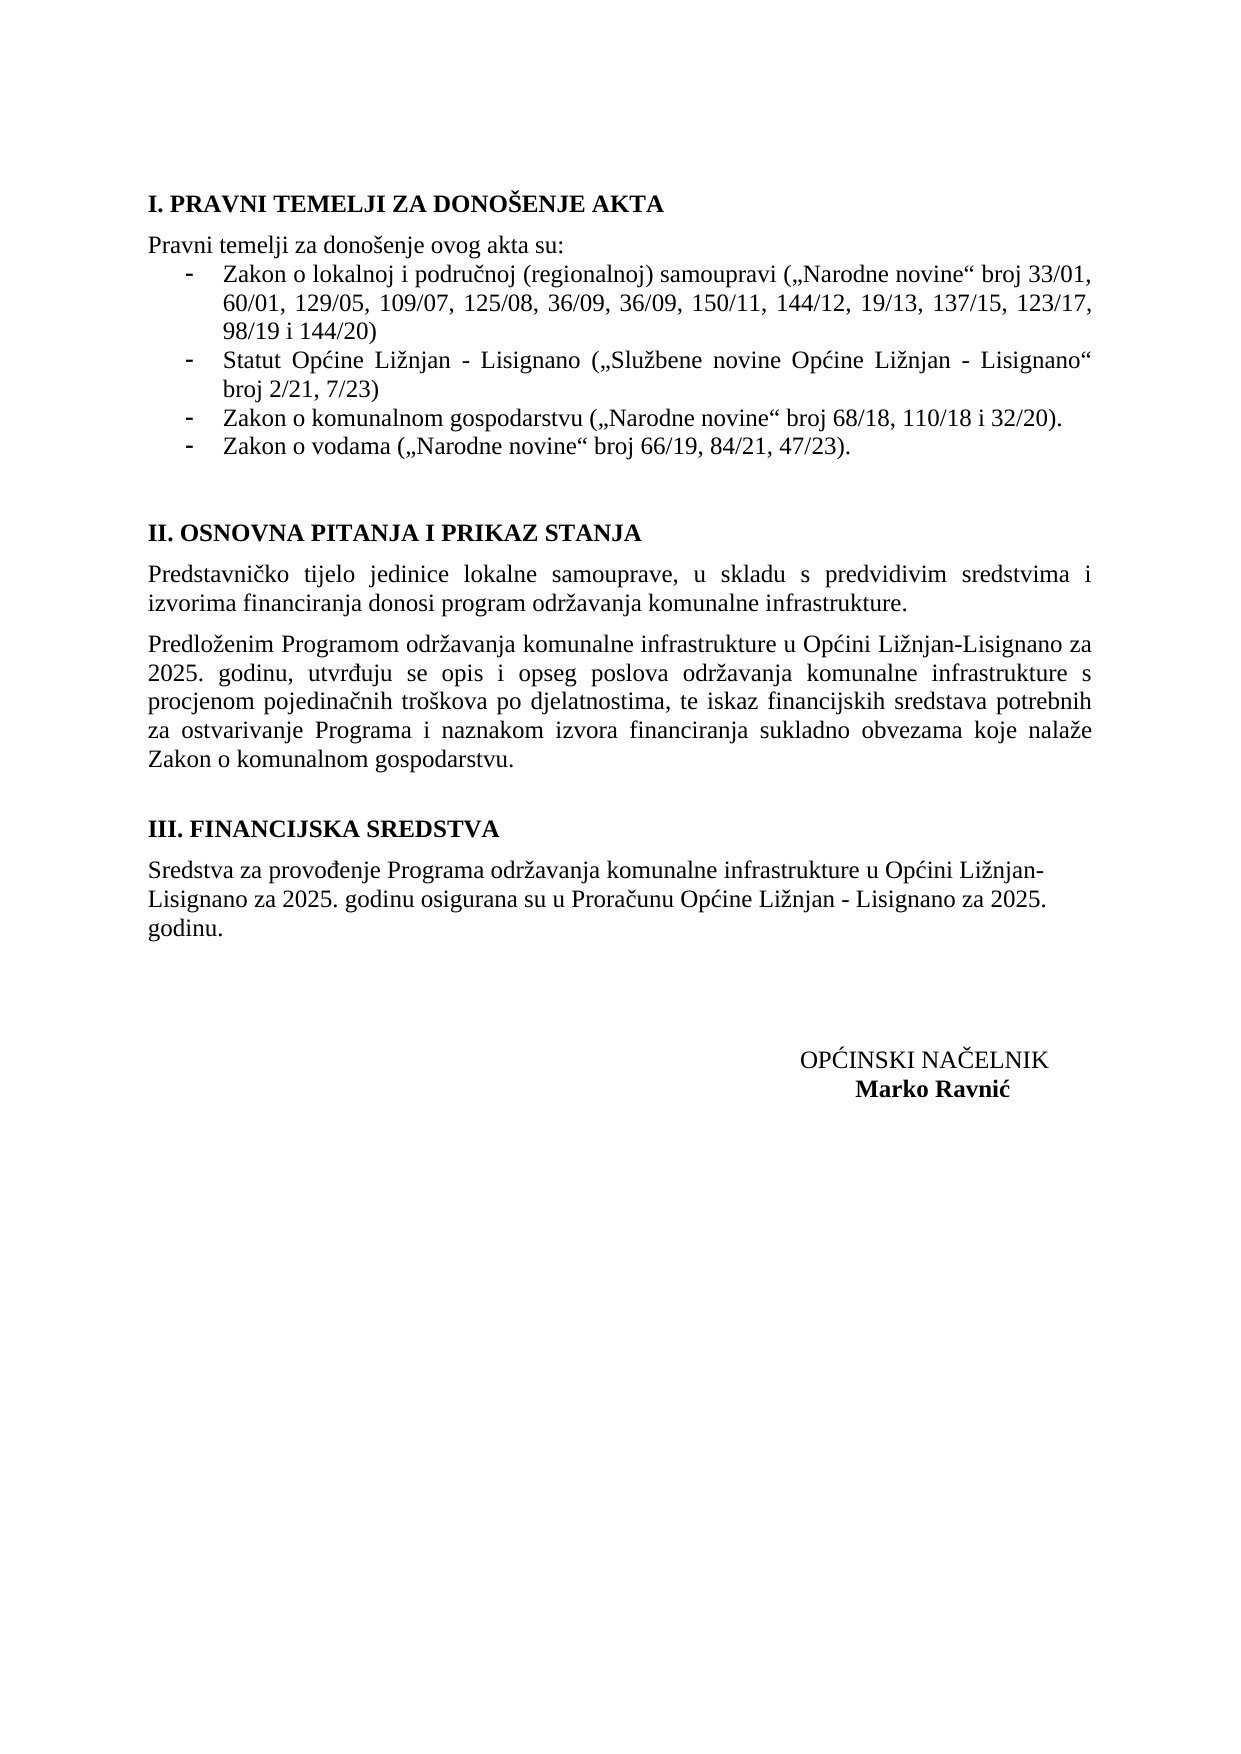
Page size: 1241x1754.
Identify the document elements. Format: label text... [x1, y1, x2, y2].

text Marko Ravnić [148, 1074, 1093, 1103]
list Zakon o lokalnoj i područnoj (regionalnoj) samoupravi („Narodne novine“ broj 33/01, 60/01, 129/05, 109/07, 125/08, 36/09, 36/09, 150/11, 144/12, 19/13, 137/15, 123/17, 98/19 i 144/20) [185, 259, 1093, 345]
text OPĆINSKI NAČELNIK [664, 1046, 1093, 1074]
text II. OSNOVNA PITANJA I PRIKAZ STANJA [148, 518, 1093, 546]
text Sredstva za provođenje Programa održavanja komunalne infrastrukture u Općini Ližnjan-Lisignano za 2025. godinu osigurana su u Proračunu Općine Ližnjan - Lisignano za 2025. godinu. [148, 855, 1093, 941]
text III. FINANCIJSKA SREDSTVA [148, 814, 1093, 843]
list Zakon o vodama („Narodne novine“ broj 66/19, 84/21, 47/23). [185, 431, 1093, 460]
text I. PRAVNI TEMELJI ZA DONOŠENJE AKTA [148, 189, 1093, 218]
list Zakon o komunalnom gospodarstvu („Narodne novine“ broj 68/18, 110/18 i 32/20). [185, 403, 1093, 431]
text Predloženim Programom održavanja komunalne infrastrukture u Općini Ližnjan-Lisignano za 2025. godinu, utvrđuju se opis i opseg poslova održavanja komunalne infrastrukture s procjenom pojedinačnih troškova po djelatnostima, te iskaz financijskih sredstava potrebnih za ostvarivanje Programa i naznakom izvora financiranja sukladno obvezama koje nalaže Zakon o komunalnom gospodarstvu. [148, 629, 1093, 773]
text Pravni temelji za donošenje ovog akta su: [148, 230, 1093, 259]
text Predstavničko tijelo jedinice lokalne samouprave, u skladu s predvidivim sredstvima i izvorima financiranja donosi program održavanja komunalne infrastrukture. [148, 559, 1093, 616]
list Statut Općine Ližnjan - Lisignano („Službene novine Općine Ližnjan - Lisignano“ broj 2/21, 7/23) [185, 345, 1093, 403]
